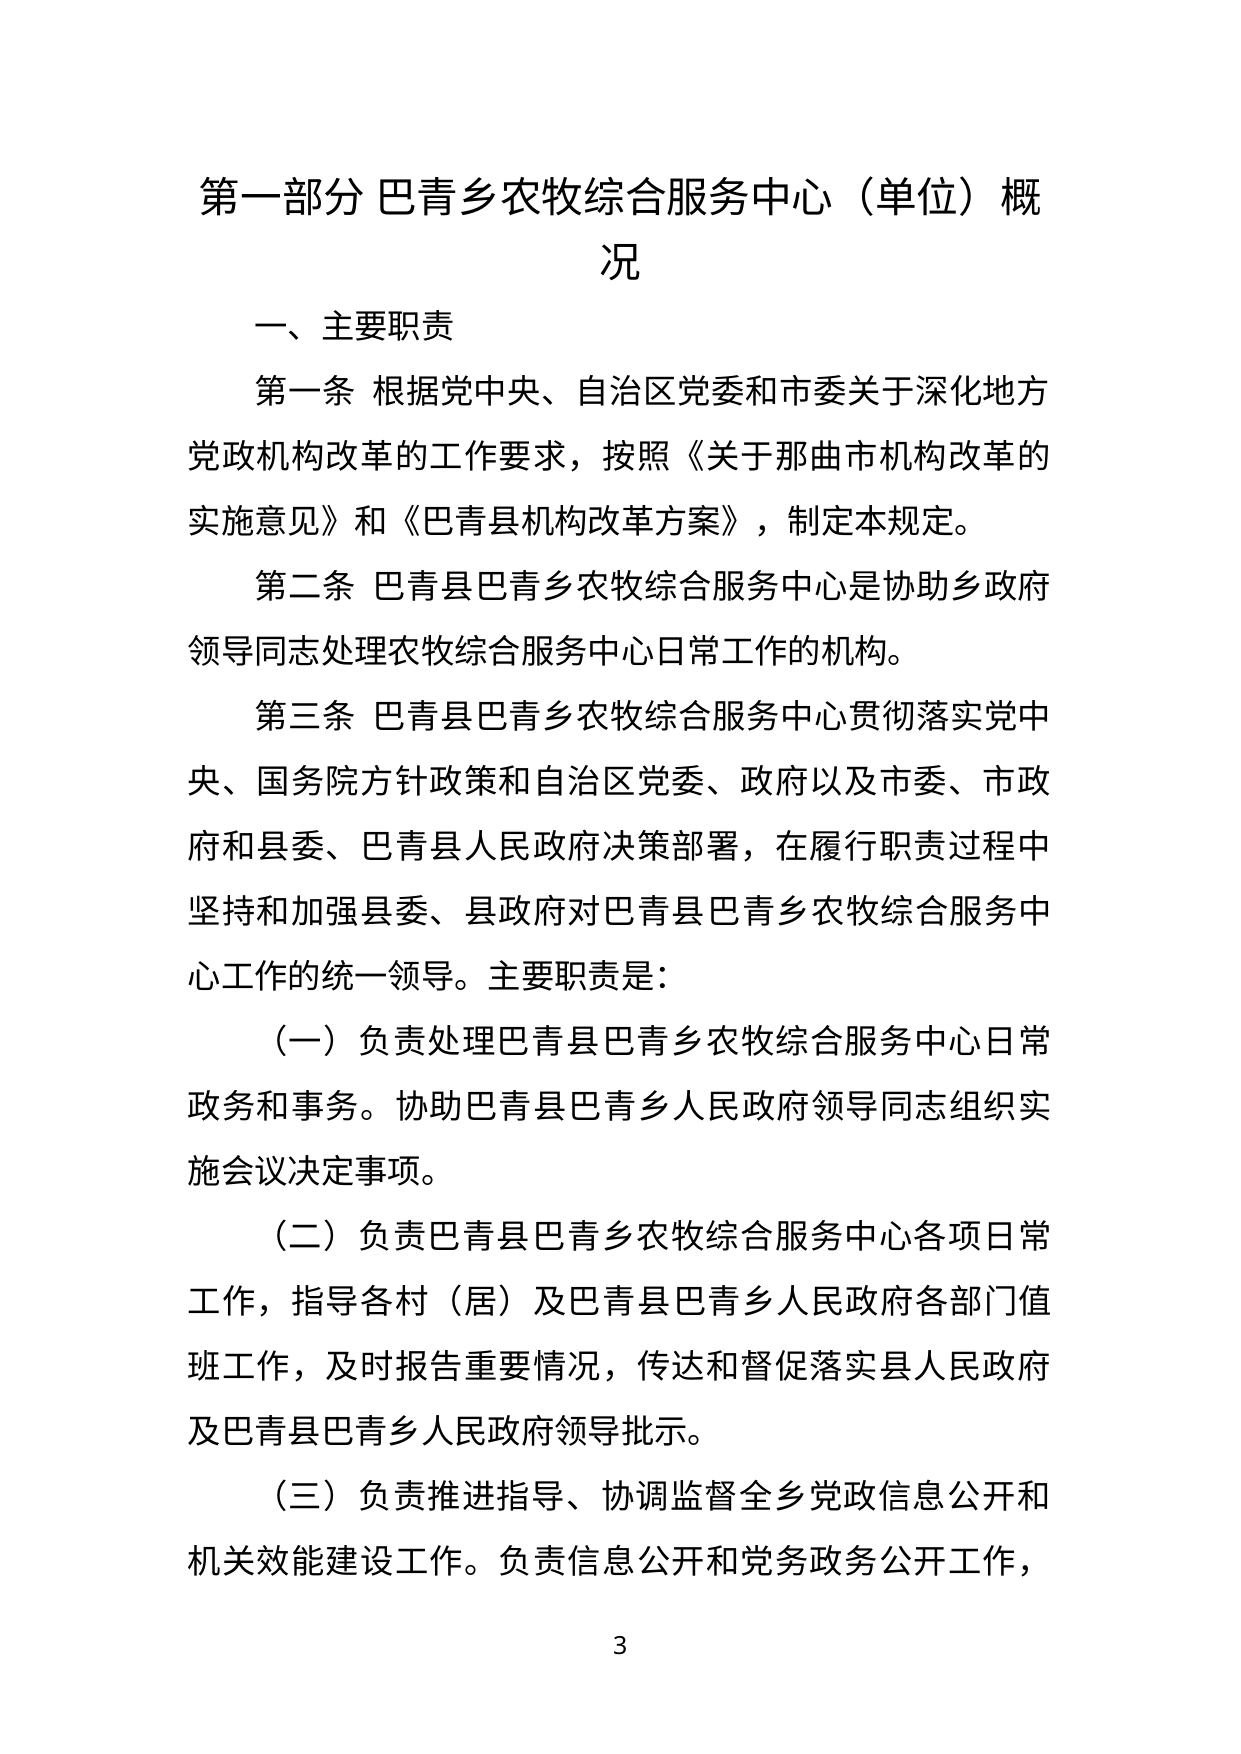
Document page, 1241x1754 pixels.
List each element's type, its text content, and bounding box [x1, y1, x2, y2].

text 第一部分 巴青乡农牧综合服务中心（单位）概况 [187, 162, 1053, 292]
text （一）负责处理巴青县巴青乡农牧综合服务中心日常政务和事务。协助巴青县巴青乡人民政府领导同志组织实施会议决定事项。 [187, 1007, 1053, 1202]
text 一、主要职责 [187, 292, 1053, 357]
text （二）负责巴青县巴青乡农牧综合服务中心各项日常工作，指导各村（居）及巴青县巴青乡人民政府各部门值班工作，及时报告重要情况，传达和督促落实县人民政府及巴青县巴青乡人民政府领导批示。 [187, 1202, 1053, 1462]
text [187, 1462, 1053, 1592]
text 第二条 巴青县巴青乡农牧综合服务中心是协助乡政府领导同志处理农牧综合服务中心日常工作的机构。 [187, 552, 1053, 682]
text 第一条 根据党中央、自治区党委和市委关于深化地方党政机构改革的工作要求，按照《关于那曲市机构改革的实施意见》和《巴青县机构改革方案》，制定本规定。 [187, 357, 1053, 552]
text 第三条 巴青县巴青乡农牧综合服务中心贯彻落实党中央、国务院方针政策和自治区党委、政府以及市委、市政府和县委、巴青县人民政府决策部署，在履行职责过程中坚持和加强县委、县政府对巴青县巴青乡农牧综合服务中心工作的统一领导。主要职责是： [187, 682, 1053, 1007]
